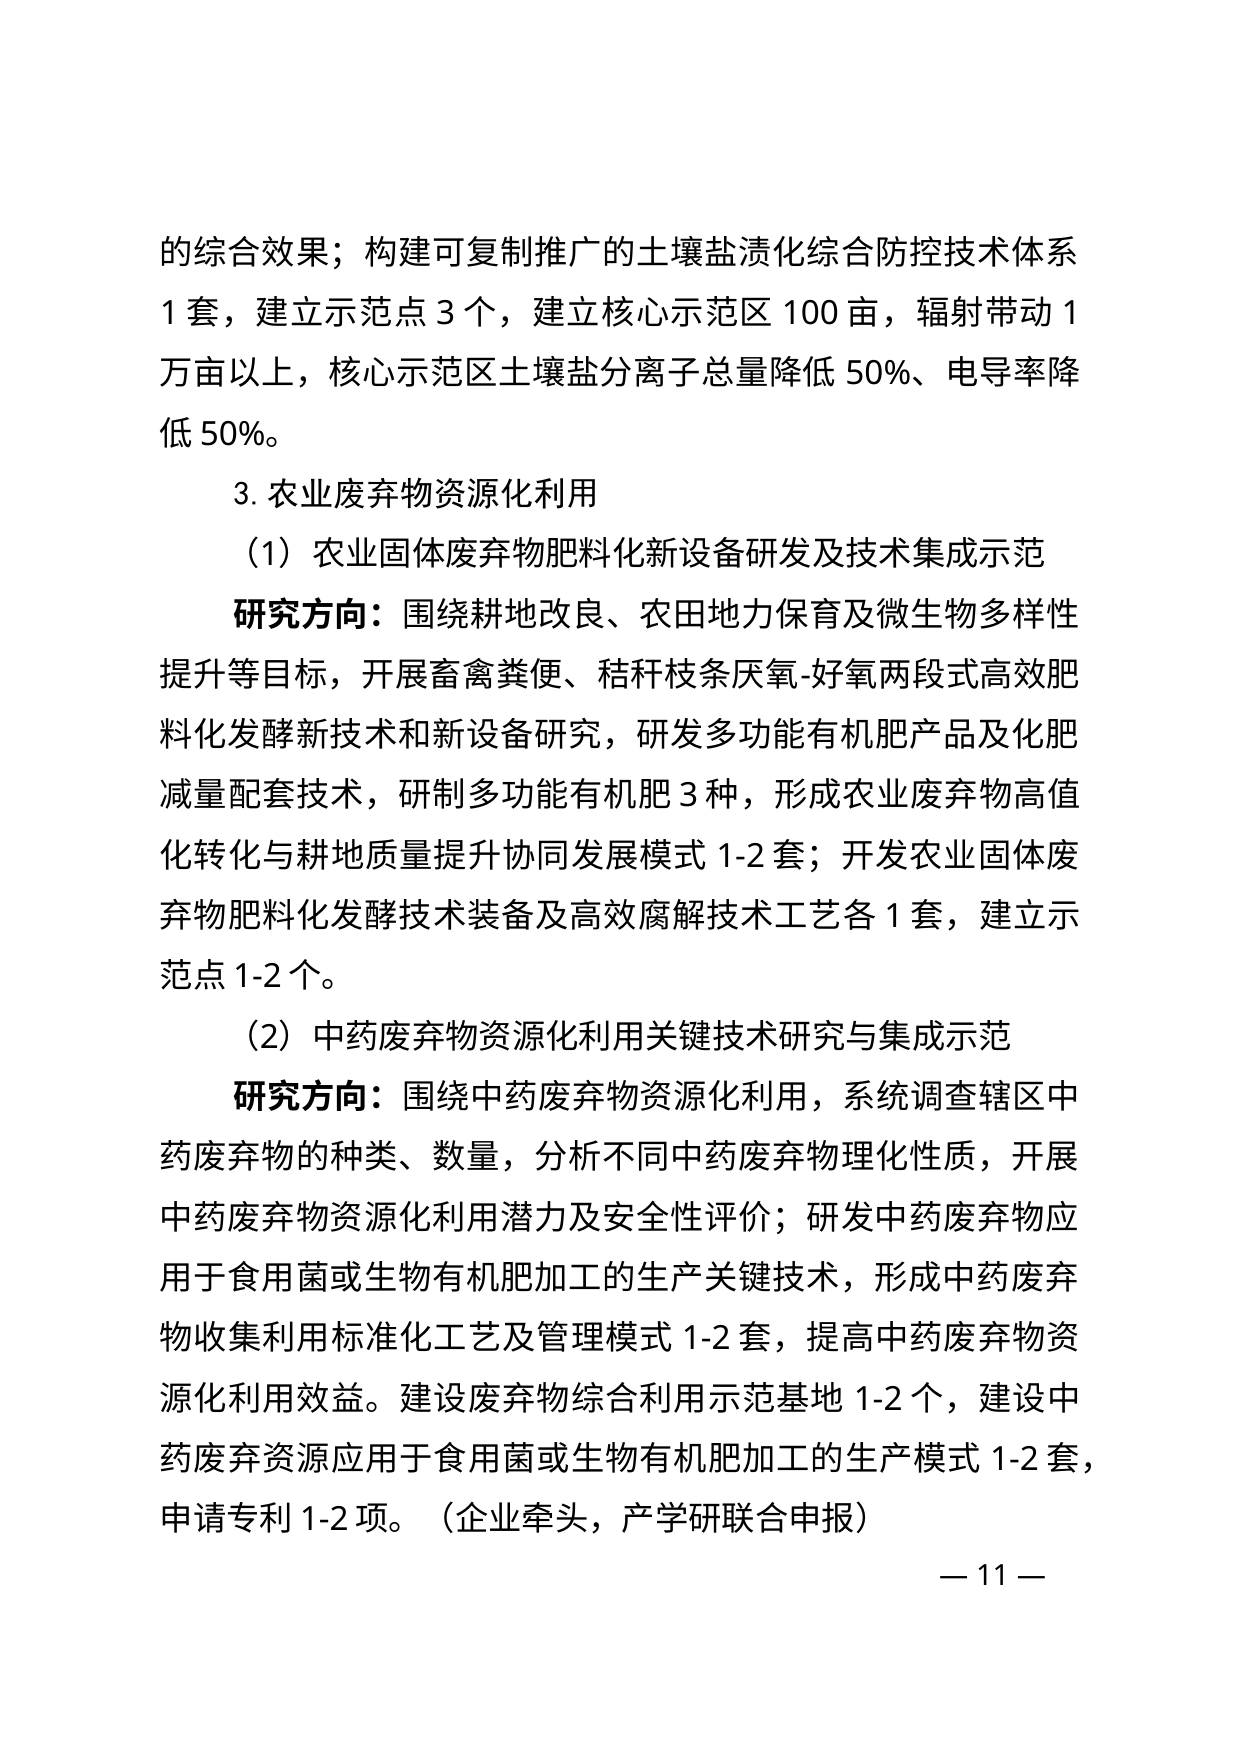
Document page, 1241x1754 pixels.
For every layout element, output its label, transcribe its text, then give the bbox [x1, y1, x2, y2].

text （1）农业固体废弃物肥料化新设备研发及技术集成示范 [159, 521, 1081, 581]
text 3.农业废弃物资源化利用 [159, 461, 1081, 521]
text （2）中药废弃物资源化利用关键技术研究与集成示范 [159, 1003, 1081, 1064]
text 研究方向：围绕耕地改良、农田地力保育及微生物多样性提升等目标，开展畜禽粪便、秸秆枝条厌氧-好氧两段式高效肥料化发酵新技术和新设备研究，研发多功能有机肥产品及化肥减量配套技术，研制多功能有机肥3种，形成农业废弃物高值化转化与耕地质量提升协同发展模式1-2套；开发农业固体废弃物肥料化发酵技术装备及高效腐解技术工艺各1套，建立示范点1-2个。 [159, 581, 1081, 1003]
text 研究方向：围绕中药废弃物资源化利用，系统调查辖区中药废弃物的种类、数量，分析不同中药废弃物理化性质，开展中药废弃物资源化利用潜力及安全性评价；研发中药废弃物应用于食用菌或生物有机肥加工的生产关键技术，形成中药废弃物收集利用标准化工艺及管理模式1-2套，提高中药废弃物资源化利用效益。建设废弃物综合利用示范基地1-2个，建设中药废弃资源应用于食用菌或生物有机肥加工的生产模式1-2套，申请专利1-2项。（企业牵头，产学研联合申报） [159, 1064, 1081, 1546]
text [159, 219, 1081, 461]
